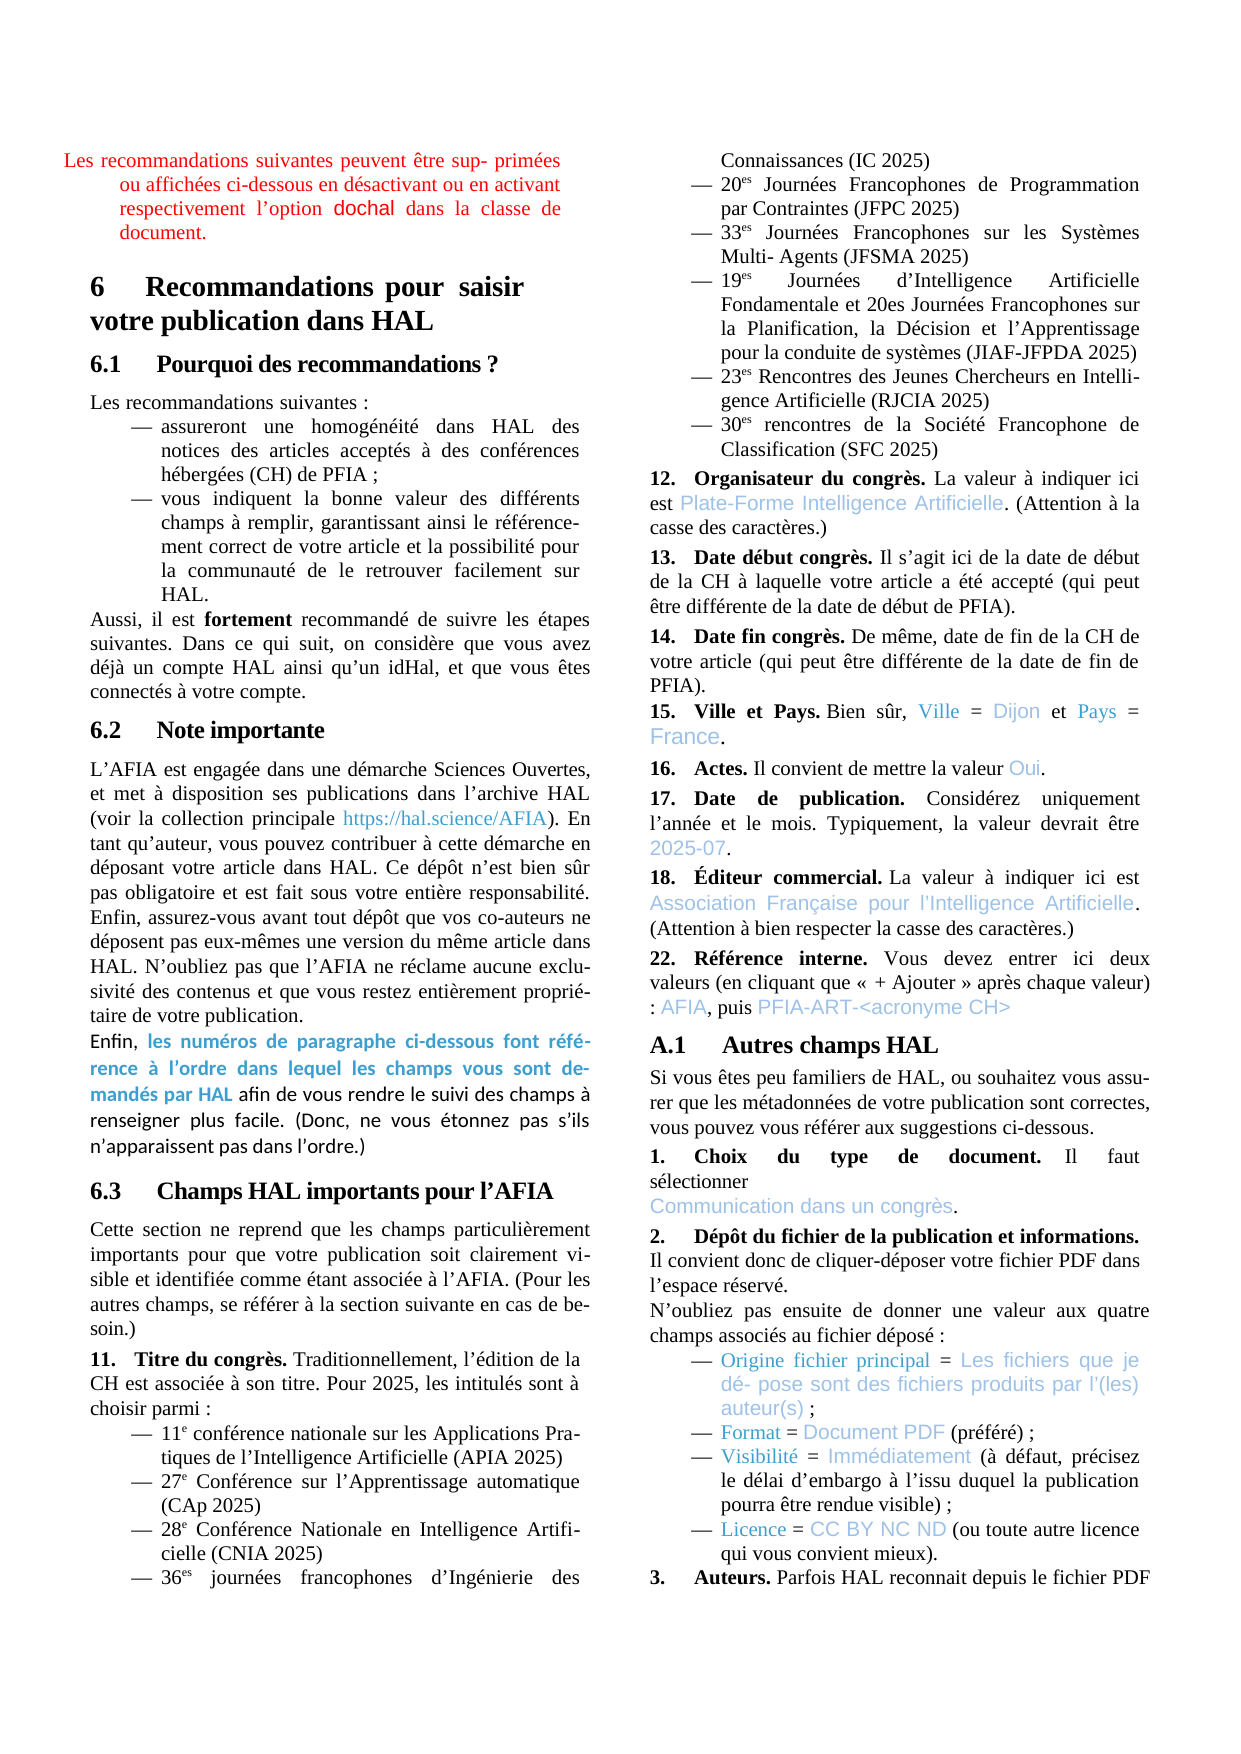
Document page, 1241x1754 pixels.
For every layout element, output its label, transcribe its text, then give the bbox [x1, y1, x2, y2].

list 36es journées francophones d’Ingénierie des Connaissances (IC 2025) [691, 148, 1140, 172]
list 33es Journées Francophones sur les Systèmes Multi- Agents (JFSMA 2025) [691, 220, 1140, 268]
text 22. Référence interne. Vous devez entrer ici deux valeurs (en cliquant que « + Ajouter » après chaque valeur) : AFIA, puis PFIA-ART-<acronyme CH> [649, 946, 1150, 1019]
list vous indiquent la bonne valeur des différents champs à remplir, garantissant ainsi le référence- ment correct de votre article et la possibilité pour la communauté de le retrouver facilement sur HAL. [131, 486, 580, 606]
text Les recommandations suivantes : [90, 390, 591, 414]
list Visibilité = Immédiatement (à défaut, précisez le délai d’embargo à l’issu duquel la publication pourra être rendue visible) ; [691, 1444, 1140, 1516]
text N’oubliez pas ensuite de donner une valeur aux quatre champs associés au fichier déposé : [649, 1298, 1150, 1347]
list 20es Journées Francophones de Programmation par Contraintes (JFPC 2025) [691, 172, 1140, 220]
text Enfin, les numéros de paragraphe ci-dessous font référence à l’ordre dans lequel les champs vous sont de- mandés par HAL afin de vous rendre le suivi des champs à renseigner plus facile. (Donc, ne vous étonnez pas s’ils n’apparaissent pas dans l’ordre.) [90, 1029, 591, 1159]
list Date début congrès. Il s’agit ici de la date de début de la CH à laquelle votre article a été accepté (qui peut être différente de la date de début de PFIA). [649, 545, 1140, 618]
list 30es rencontres de la Société Francophone de Classification (SFC 2025) [691, 412, 1140, 461]
subtitle Autres champs HAL [649, 1030, 1140, 1058]
list Licence = CC BY NC ND (ou toute autre licence qui vous convient mieux). [691, 1516, 1140, 1564]
list 36es journées francophones d’Ingénierie des Connaissances (IC 2025) [131, 1565, 580, 1589]
list Actes. Il convient de mettre la valeur Oui. [649, 756, 1140, 780]
list 11e conférence nationale sur les Applications Pratiques de l’Intelligence Artificielle (APIA 2025) [131, 1421, 580, 1469]
text Les recommandations suivantes peuvent être sup- primées ou affichées ci-dessous en désactivant ou en activant respectivement l’option dochal dans la classe de document. [63, 148, 561, 244]
subtitle Note importante [90, 715, 580, 744]
text L’AFIA est engagée dans une démarche Sciences Ouvertes, et met à disposition ses publications dans l’archive HAL (voir la collection principale https://hal.science/AFIA). En tant qu’auteur, vous pouvez contribuer à cette démarche en déposant votre article dans HAL. Ce dépôt n’est bien sûr pas obligatoire et est fait sous votre entière responsabilité. Enfin, assurez-vous avant tout dépôt que vos co-auteurs ne déposent pas eux-mêmes une version du même article dans HAL. N’oubliez pas que l’AFIA ne réclame aucune exclusivité des contenus et que vous restez entièrement propriétaire de votre publication. [90, 756, 591, 1027]
text Aussi, il est fortement recommandé de suivre les étapes suivantes. Dans ce qui suit, on considère que vous avez déjà un compte HAL ainsi qu’un idHal, et que vous êtes connectés à votre compte. [90, 606, 591, 703]
list Titre du congrès. Traditionnellement, l’édition de la CH est associée à son titre. Pour 2025, les intitulés sont à choisir parmi : [90, 1347, 580, 1420]
text Communication dans un congrès. [649, 1193, 1150, 1218]
list Origine fichier principal = Les fichiers que je dé- pose sont des fichiers produits par l’(les) auteur(s) ; [691, 1348, 1140, 1420]
text Cette section ne reprend que les champs particulièrement importants pour que votre publication soit clairement visible et identifiée comme étant associée à l’AFIA. (Pour les autres champs, se référer à la section suivante en cas de besoin.) [90, 1217, 591, 1340]
text Si vous êtes peu familiers de HAL, ou souhaitez vous assurer que les métadonnées de votre publication sont correctes, vous pouvez vous référer aux suggestions ci-dessous. [649, 1065, 1150, 1139]
list assureront une homogénéité dans HAL des notices des articles acceptés à des conférences hébergées (CH) de PFIA ; [131, 414, 580, 486]
list Format = Document PDF (préféré) ; [691, 1420, 1140, 1444]
list Éditeur commercial. La valeur à indiquer ici est Association Française pour l’Intelligence Artificielle. (Attention à bien respecter la casse des caractères.) [649, 865, 1140, 940]
list Organisateur du congrès. La valeur à indiquer ici est Plate-Forme Intelligence Artificielle. (Attention à la casse des caractères.) [649, 466, 1140, 539]
list 19es Journées d’Intelligence Artificielle Fondamentale et 20es Journées Francophones sur la Planification, la Décision et l’Apprentissage pour la conduite de systèmes (JIAF-JFPDA 2025) [691, 268, 1140, 364]
list Ville et Pays. Bien sûr, Ville = Dijon et Pays = France. [649, 699, 1140, 749]
list Choix du type de document. Il faut sélectionner [649, 1144, 1140, 1193]
subtitle Champs HAL importants pour l’AFIA [90, 1176, 580, 1205]
list 23es Rencontres des Jeunes Chercheurs en Intelligence Artificielle (RJCIA 2025) [691, 364, 1140, 412]
subtitle Pourquoi des recommandations ? [90, 349, 580, 377]
list Date de publication. Considérez uniquement l’année et le mois. Typiquement, la valeur devrait être 2025-07. [649, 786, 1140, 859]
list 27e Conférence sur l’Apprentissage automatique (CAp 2025) [131, 1469, 580, 1517]
list Dépôt du fichier de la publication et informations. Il convient donc de cliquer-déposer votre fichier PDF dans l’espace réservé. [649, 1224, 1140, 1297]
list Date fin congrès. De même, date de fin de la CH de votre article (qui peut être différente de la date de fin de PFIA). [649, 624, 1140, 697]
subtitle Recommandations pour saisir votre publication dans HAL [90, 269, 580, 336]
list 28e Conférence Nationale en Intelligence Artificielle (CNIA 2025) [131, 1517, 580, 1565]
